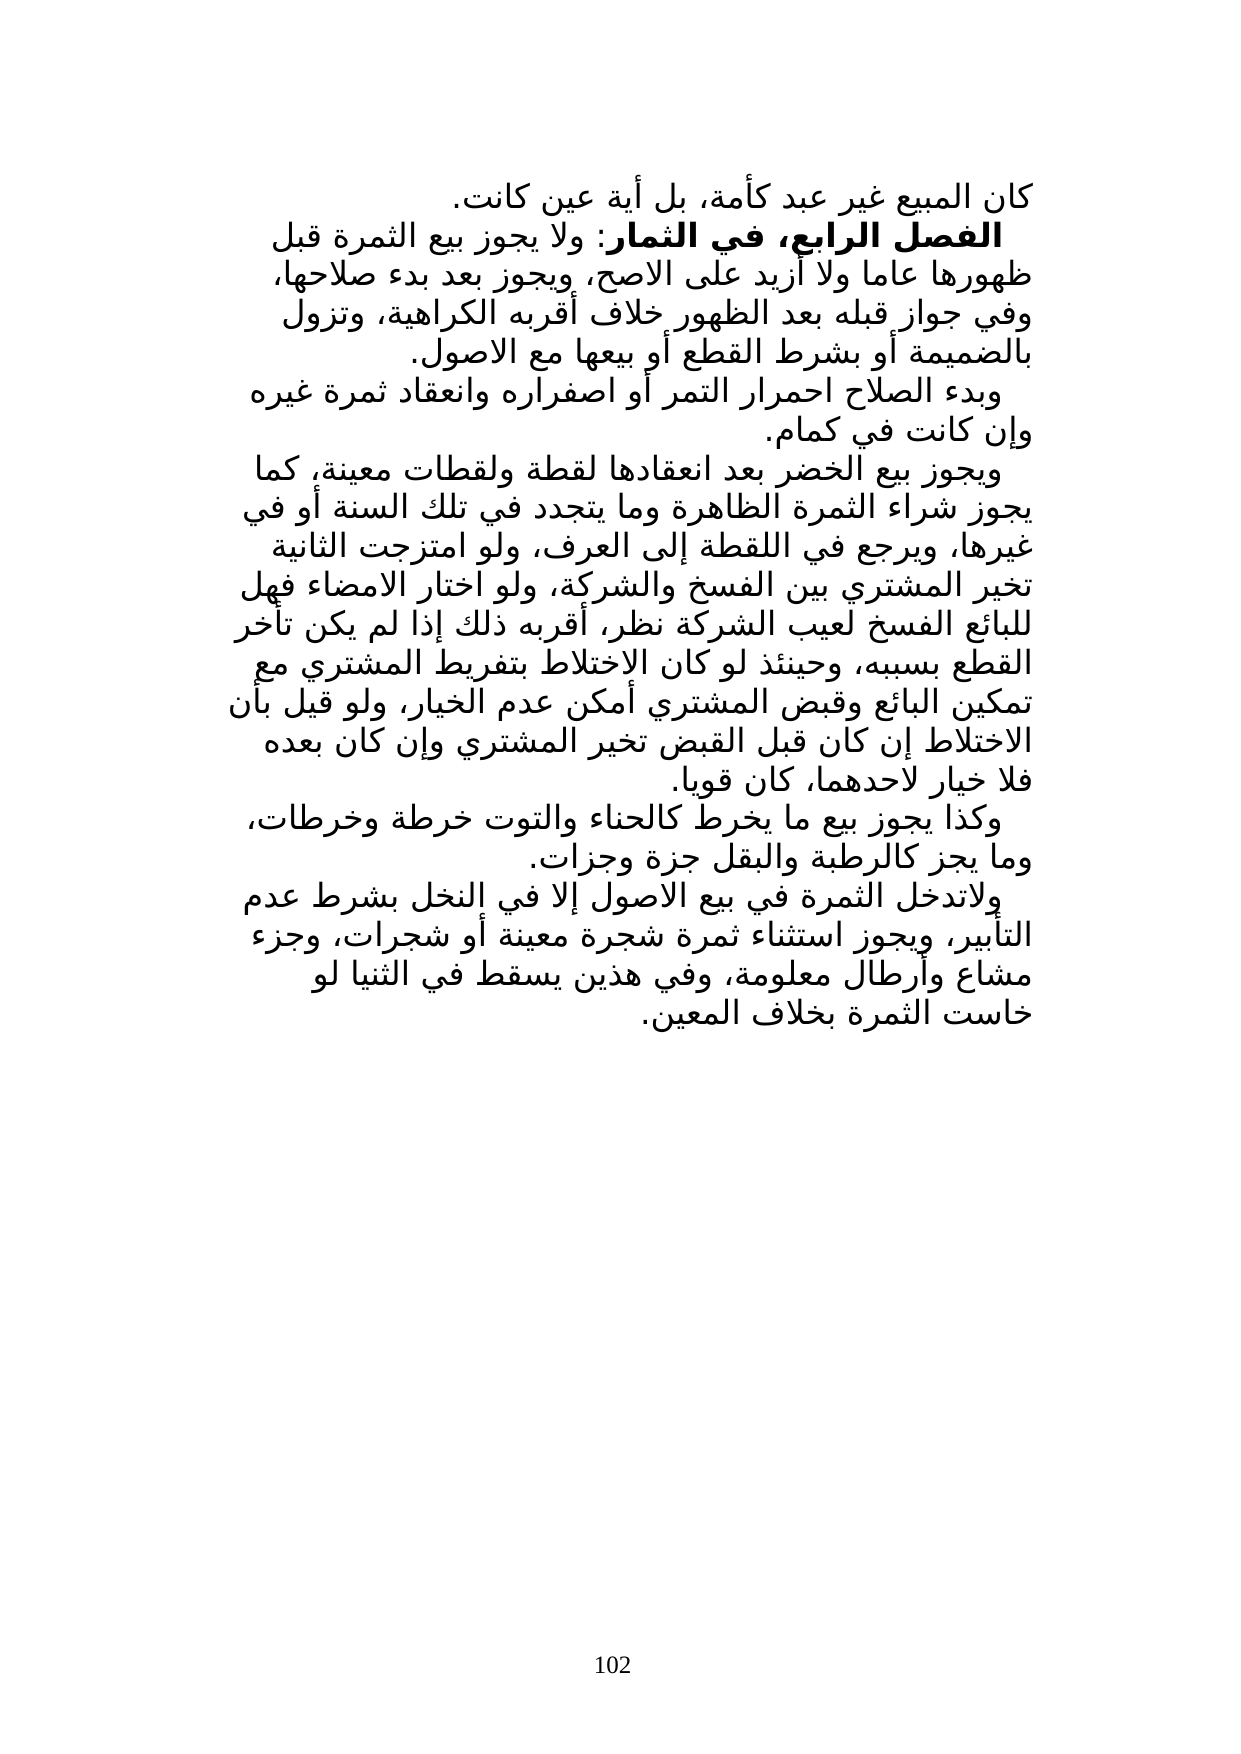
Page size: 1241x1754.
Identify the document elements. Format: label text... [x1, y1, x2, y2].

text ويجوز بيع الخضر بعد انعقادها لقطة ولقطات معينة، كما يجوز شراء الثمرة الظاهرة وما يتجدد في تلك السنة أو في غيرها، ويرجع في اللقطة إلى العرف، ولو امتزجت الثانية تخير المشتري بين الفسخ والشركة، ولو اختار الامضاء فهل للبائع الفسخ لعيب الشركة نظر، أقربه ذلك إذا لم يكن تأخر القطع بسببه، وحينئذ لو كان الاختلاط بتفريط المشتري مع تمكين البائع وقبض المشتري أمكن عدم الخيار، ولو قيل بأن الاختلاط إن كان قبل القبض تخير المشتري وإن كان بعده فلا خيار لاحدهما، كان قويا. [222, 449, 1033, 799]
text كان المبيع غير عبد كأمة، بل أية عين كانت. [222, 177, 1033, 216]
text الفصل الرابع، في الثمار: ولا يجوز بيع الثمرة قبل ظهورها عاما ولا أزيد على الاصح، ويجوز بعد بدء صلاحها، وفي جواز قبله بعد الظهور خلاف أقربه الكراهية، وتزول بالضميمة أو بشرط القطع أو بيعها مع الاصول. [222, 216, 1033, 371]
text وبدء الصلاح احمرار التمر أو اصفراره وانعقاد ثمرة غيره وإن كانت في كمام. [222, 371, 1033, 449]
text وكذا يجوز بيع ما يخرط كالحناء والتوت خرطة وخرطات، وما يجز كالرطبة والبقل جزة وجزات. [222, 799, 1033, 877]
text ولاتدخل الثمرة في بيع الاصول إلا في النخل بشرط عدم التأبير، ويجوز استثناء ثمرة شجرة معينة أو شجرات، وجزء مشاع وأرطال معلومة، وفي هذين يسقط في الثنيا لو خاست الثمرة بخلاف المعين. [222, 877, 1033, 1032]
